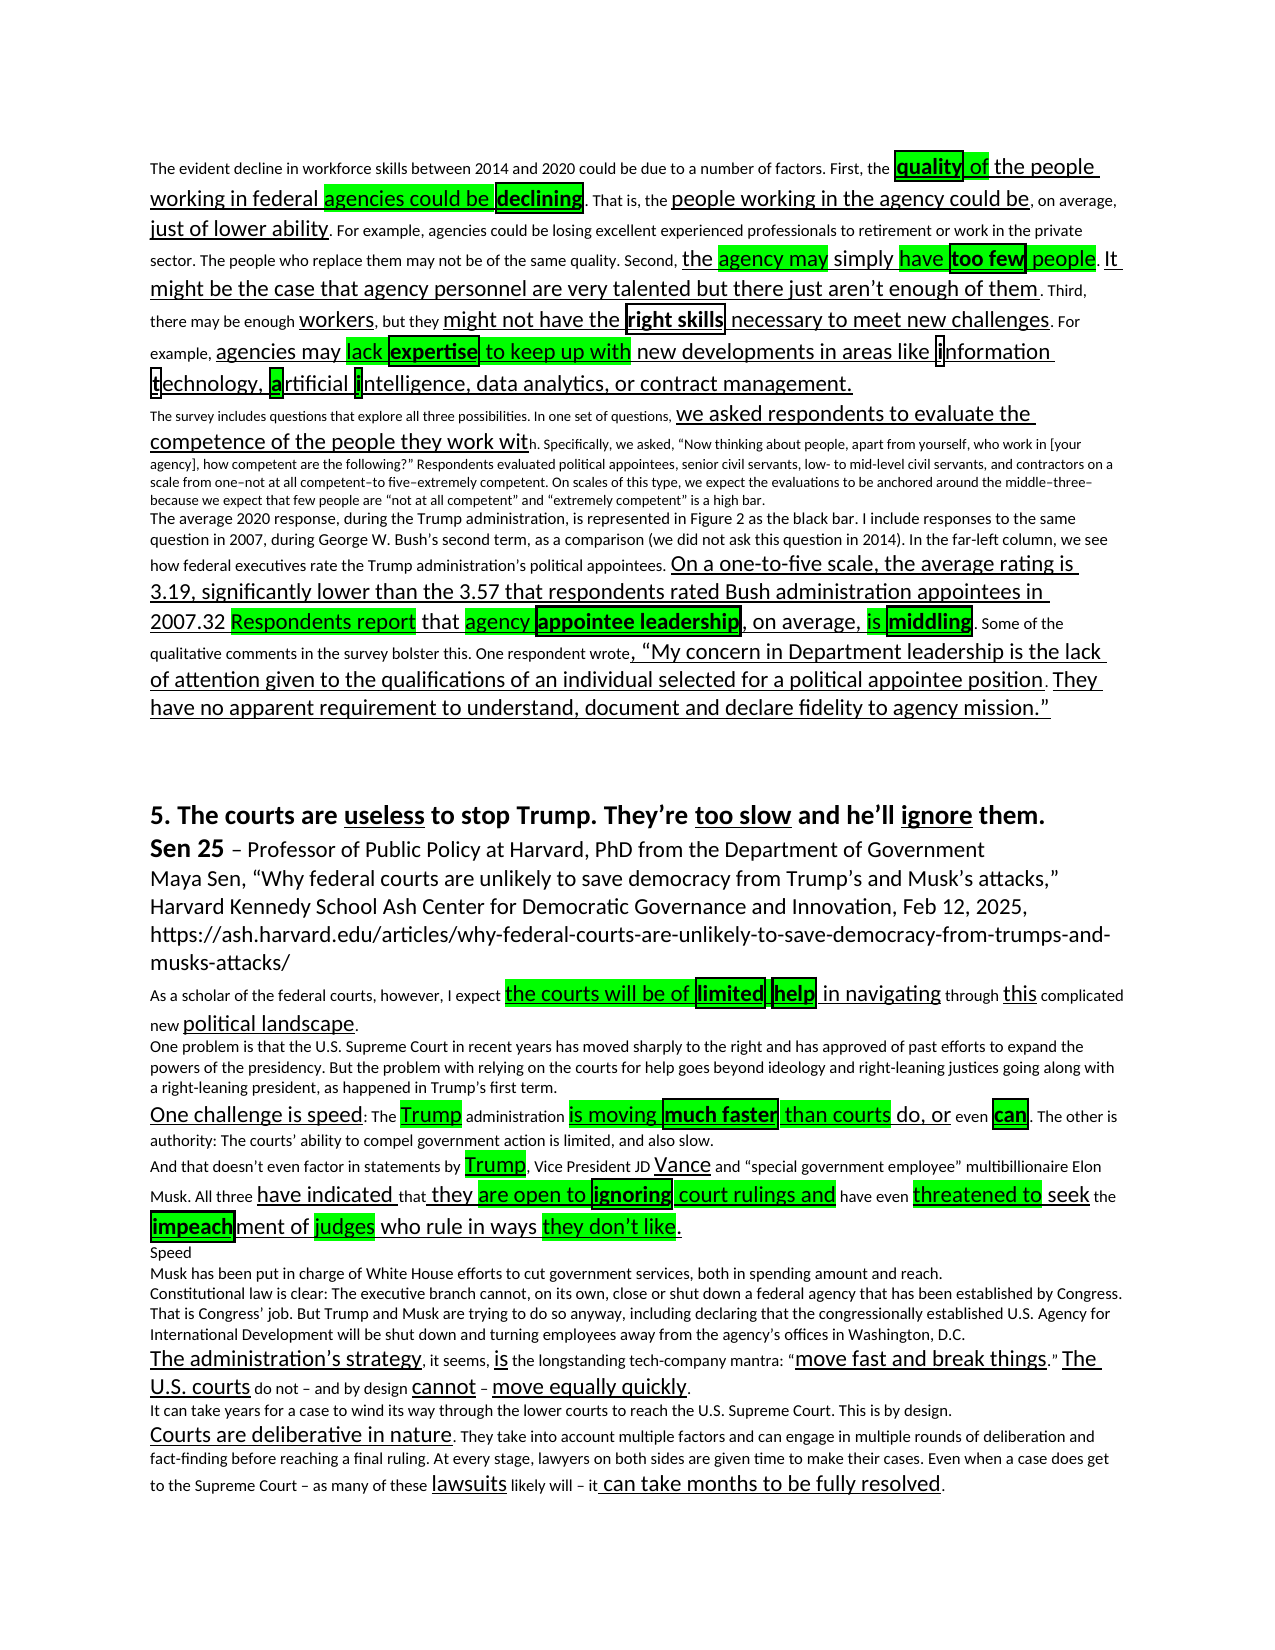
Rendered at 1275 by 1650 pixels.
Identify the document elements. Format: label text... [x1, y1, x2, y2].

text And that doesn’t even factor in statements by Trump, Vice President JD Vance and “special government employee” multibillionaire Elon Musk. All three have indicated that they are open to ignoring court rulings and have even threatened to seek the impeachment of judges who rule in ways they don’t like. [150, 1150, 1125, 1243]
text One problem is that the U.S. Supreme Court in recent years has moved sharply to the right and has approved of past efforts to expand the powers of the presidency. But the problem with relying on the courts for help goes beyond ideology and right-leaning justices going along with a right-leaning president, as happened in Trump’s first term. [150, 1037, 1125, 1098]
text Courts are deliberative in nature. They take into account multiple factors and can engage in multiple rounds of deliberation and fact-finding before reaching a final ruling. At every stage, lawyers on both sides are given time to make their cases. Even when a case does get to the Supreme Court – as many of these lawsuits likely will – it can take months to be fully resolved. [150, 1421, 1125, 1497]
text It can take years for a case to wind its way through the lower courts to reach the U.S. Supreme Court. This is by design. [150, 1400, 1125, 1421]
text The average 2020 response, during the Trump administration, is represented in Figure 2 as the black bar. I include responses to the same question in 2007, during George W. Bush’s second term, as a comparison (we did not ask this question in 2014). In the far-left column, we see how federal executives rate the Trump administration’s political appointees. On a one-to-five scale, the average rating is 3.19, significantly lower than the 3.57 that respondents rated Bush administration appointees in 2007.32 Respondents report that agency appointee leadership, on average, is middling. Some of the qualitative comments in the survey bolster this. One respondent wrote, “My concern in Department leadership is the lack of attention given to the qualifications of an individual selected for a political appointee position. They have no apparent requirement to understand, document and declare fidelity to agency mission.” [150, 509, 1125, 722]
text Constitutional law is clear: The executive branch cannot, on its own, close or shut down a federal agency that has been established by Congress. That is Congress’ job. But Trump and Musk are trying to do so anyway, including declaring that the congressionally established U.S. Agency for International Development will be shut down and turning employees away from the agency’s offices in Washington, D.C. [150, 1283, 1125, 1344]
text Maya Sen, “Why federal courts are unlikely to save democracy from Trump’s and Musk’s attacks,” Harvard Kennedy School Ash Center for Democratic Governance and Innovation, Feb 12, 2025, https://ash.harvard.edu/articles/why-federal-courts-are-unlikely-to-save-democracy-from-trumps-and-musks-attacks/ [150, 864, 1125, 977]
text Musk has been put in charge of White House efforts to cut government services, both in spending amount and reach. [150, 1263, 1125, 1283]
text Sen 25 – Professor of Public Policy at Harvard, PhD from the Department of Government [150, 831, 1125, 864]
text The survey includes questions that explore all three possibilities. In one set of questions, we asked respondents to evaluate the competence of the people they work with. Specifically, we asked, “Now thinking about people, apart from yourself, who work in [your agency], how competent are the following?” Respondents evaluated political appointees, senior civil servants, low- to mid-level civil servants, and contractors on a scale from one–not at all competent–to five–extremely competent. On scales of this type, we expect the evaluations to be anchored around the middle–three–because we expect that few people are “not at all competent” and “extremely competent” is a high bar. [150, 399, 1125, 509]
text The evident decline in workforce skills between 2014 and 2020 could be due to a number of factors. First, the quality of the people working in federal agencies could be declining. That is, the people working in the agency could be, on average, just of lower ability. For example, agencies could be losing excellent experienced professionals to retirement or work in the private sector. The people who replace them may not be of the same quality. Second, the agency may simply have too few people. It might be the case that agency personnel are very talented but there just aren’t enough of them. Third, there may be enough workers, but they might not have the right skills necessary to meet new challenges. For example, agencies may lack expertise to keep up with new developments in areas like information technology, artificial intelligence, data analytics, or contract management. [150, 150, 1125, 399]
text One challenge is speed: The Trump administration is moving much faster than courts do, or even can. The other is authority: The courts’ ability to compel government action is limited, and also slow. [150, 1098, 1125, 1150]
text Speed [150, 1243, 1125, 1263]
subtitle 5. The courts are useless to stop Trump. They’re too slow and he’ll ignore them. [150, 798, 1125, 831]
text As a scholar of the federal courts, however, I expect the courts will be of limited help in navigating through this complicated new political landscape. [150, 977, 1125, 1037]
text The administration’s strategy, it seems, is the longstanding tech-company mantra: “move fast and break things.” The U.S. courts do not – and by design cannot – move equally quickly. [150, 1344, 1125, 1400]
